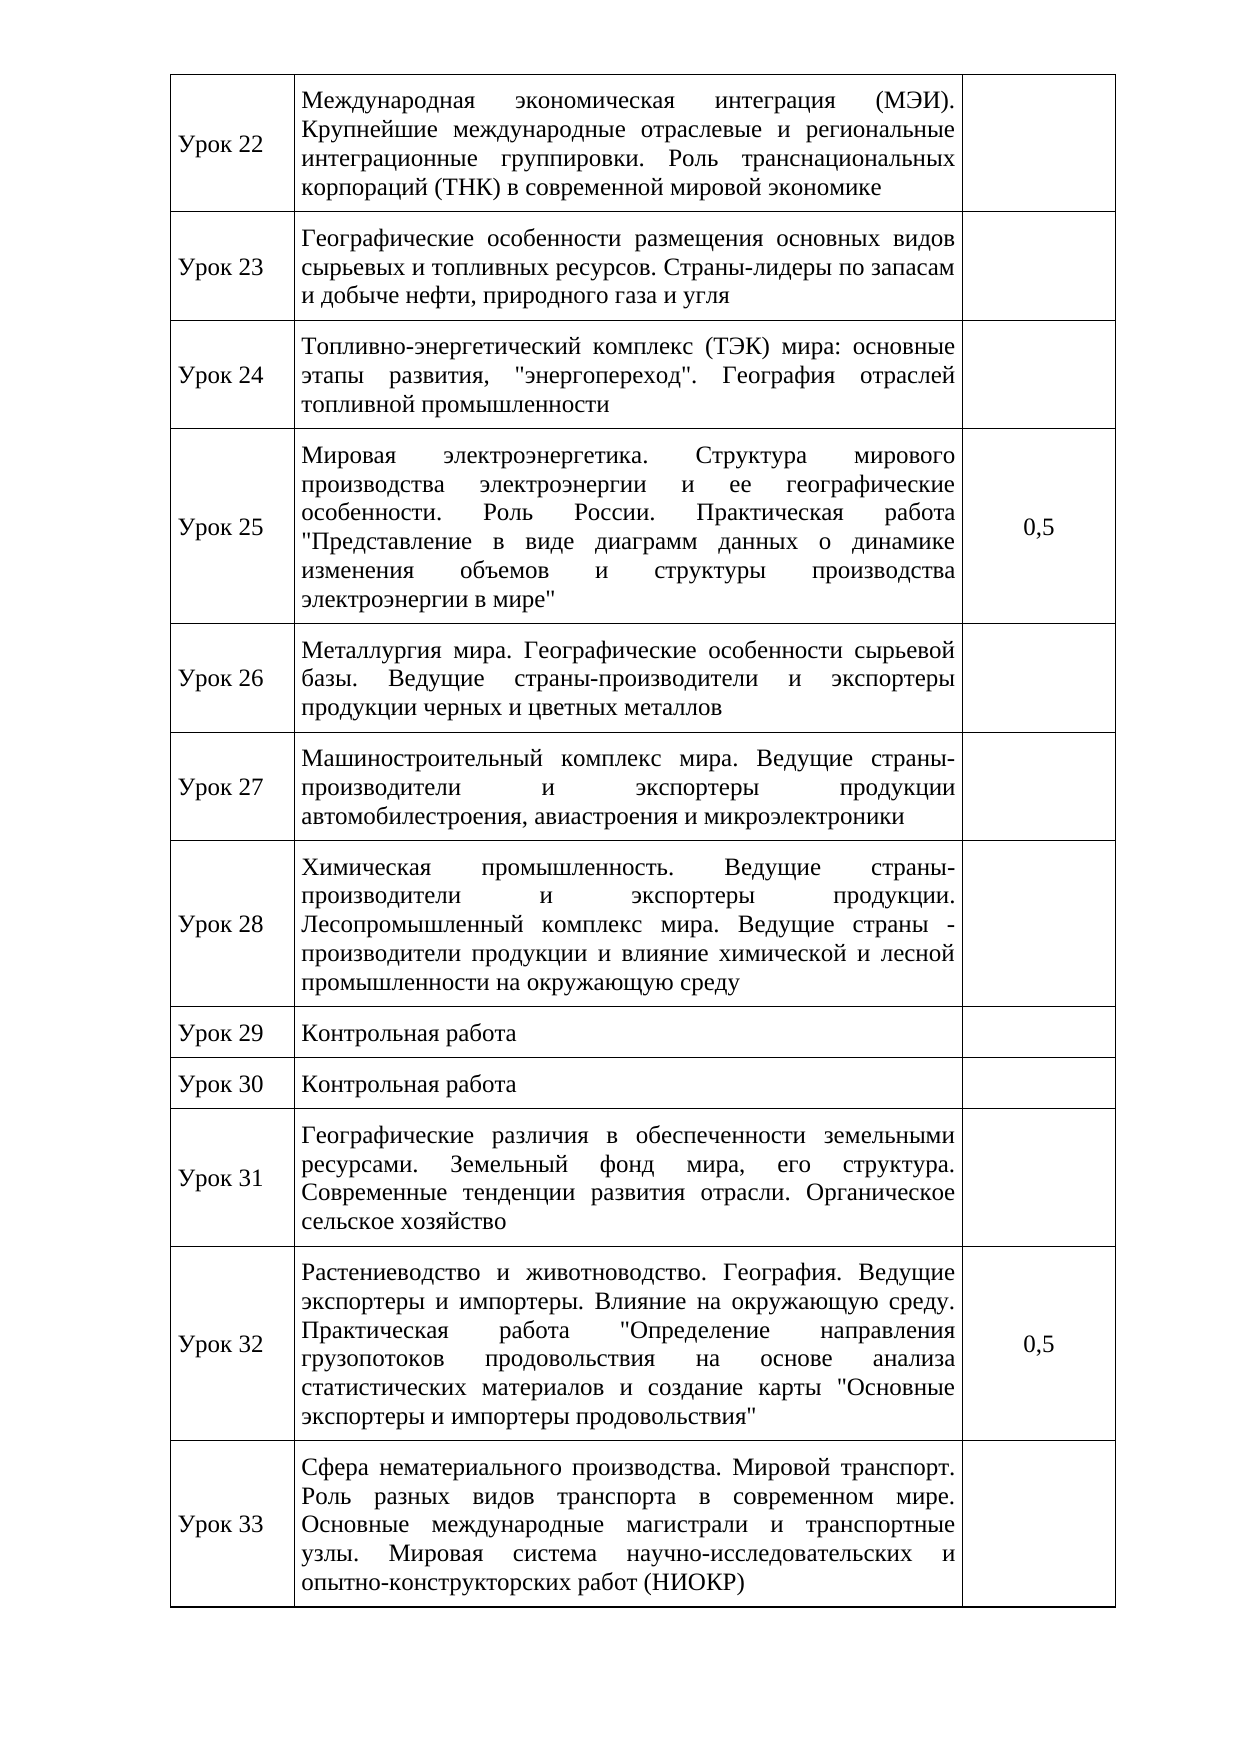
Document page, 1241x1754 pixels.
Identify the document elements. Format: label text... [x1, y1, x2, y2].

table_cell [963, 624, 1115, 732]
table_cell Урок 23 [171, 212, 294, 320]
table_cell Урок 24 [171, 321, 294, 428]
table_cell [963, 75, 1115, 211]
table_cell Урок 28 [171, 841, 294, 1006]
table_cell [963, 733, 1115, 840]
table_cell Урок 22 [171, 75, 294, 211]
table_cell Международная экономическая интеграция (МЭИ). Крупнейшие международные отраслевые и региональные интеграционные группировки. Роль транснациональных корпораций (ТНК) в современной мировой экономике [295, 75, 962, 211]
table_cell Урок 33 [171, 1441, 294, 1606]
table_cell 0,5 [963, 429, 1115, 623]
table_cell Географические особенности размещения основных видов сырьевых и топливных ресурсов. Страны-лидеры по запасам и добыче нефти, природного газа и угля [295, 212, 962, 320]
table_cell Географические различия в обеспеченности земельными ресурсами. Земельный фонд мира, его структура. Современные тенденции развития отрасли. Органическое сельское хозяйство [295, 1109, 962, 1246]
table_cell Урок 32 [171, 1247, 294, 1440]
table_cell [963, 212, 1115, 320]
table_cell Растениеводство и животноводство. География. Ведущие экспортеры и импортеры. Влияние на окружающую среду. Практическая работа "Определение направления грузопотоков продовольствия на основе анализа статистических материалов и создание карты "Основные экспортеры и импортеры продовольствия" [295, 1247, 962, 1440]
table_cell [963, 1441, 1115, 1606]
table_cell Топливно-энергетический комплекс (ТЭК) мира: основные этапы развития, "энергопереход". География отраслей топливной промышленности [295, 321, 962, 428]
table_cell [963, 1007, 1115, 1057]
table_cell Урок 29 [171, 1007, 294, 1057]
table_cell [963, 321, 1115, 428]
table_cell Сфера нематериального производства. Мировой транспорт. Роль разных видов транспорта в современном мире. Основные международные магистрали и транспортные узлы. Мировая система научно-исследовательских и опытно-конструкторских работ (НИОКР) [295, 1441, 962, 1606]
table_cell Урок 26 [171, 624, 294, 732]
table_cell Мировая электроэнергетика. Структура мирового производства электроэнергии и ее географические особенности. Роль России. Практическая работа "Представление в виде диаграмм данных о динамике изменения объемов и структуры производства электроэнергии в мире" [295, 429, 962, 623]
table_cell Урок 31 [171, 1109, 294, 1246]
table_cell Урок 27 [171, 733, 294, 840]
table_cell Машиностроительный комплекс мира. Ведущие страны-производители и экспортеры продукции автомобилестроения, авиастроения и микроэлектроники [295, 733, 962, 840]
table_cell 0,5 [963, 1247, 1115, 1440]
table_cell Урок 25 [171, 429, 294, 623]
table_cell Химическая промышленность. Ведущие страны-производители и экспортеры продукции. Лесопромышленный комплекс мира. Ведущие страны - производители продукции и влияние химической и лесной промышленности на окружающую среду [295, 841, 962, 1006]
table_cell [963, 1109, 1115, 1246]
table_cell Контрольная работа [295, 1007, 962, 1057]
table_cell Урок 30 [171, 1058, 294, 1108]
table_cell Контрольная работа [295, 1058, 962, 1108]
table_cell [963, 1058, 1115, 1108]
table_cell [963, 841, 1115, 1006]
table_cell Металлургия мира. Географические особенности сырьевой базы. Ведущие страны-производители и экспортеры продукции черных и цветных металлов [295, 624, 962, 732]
